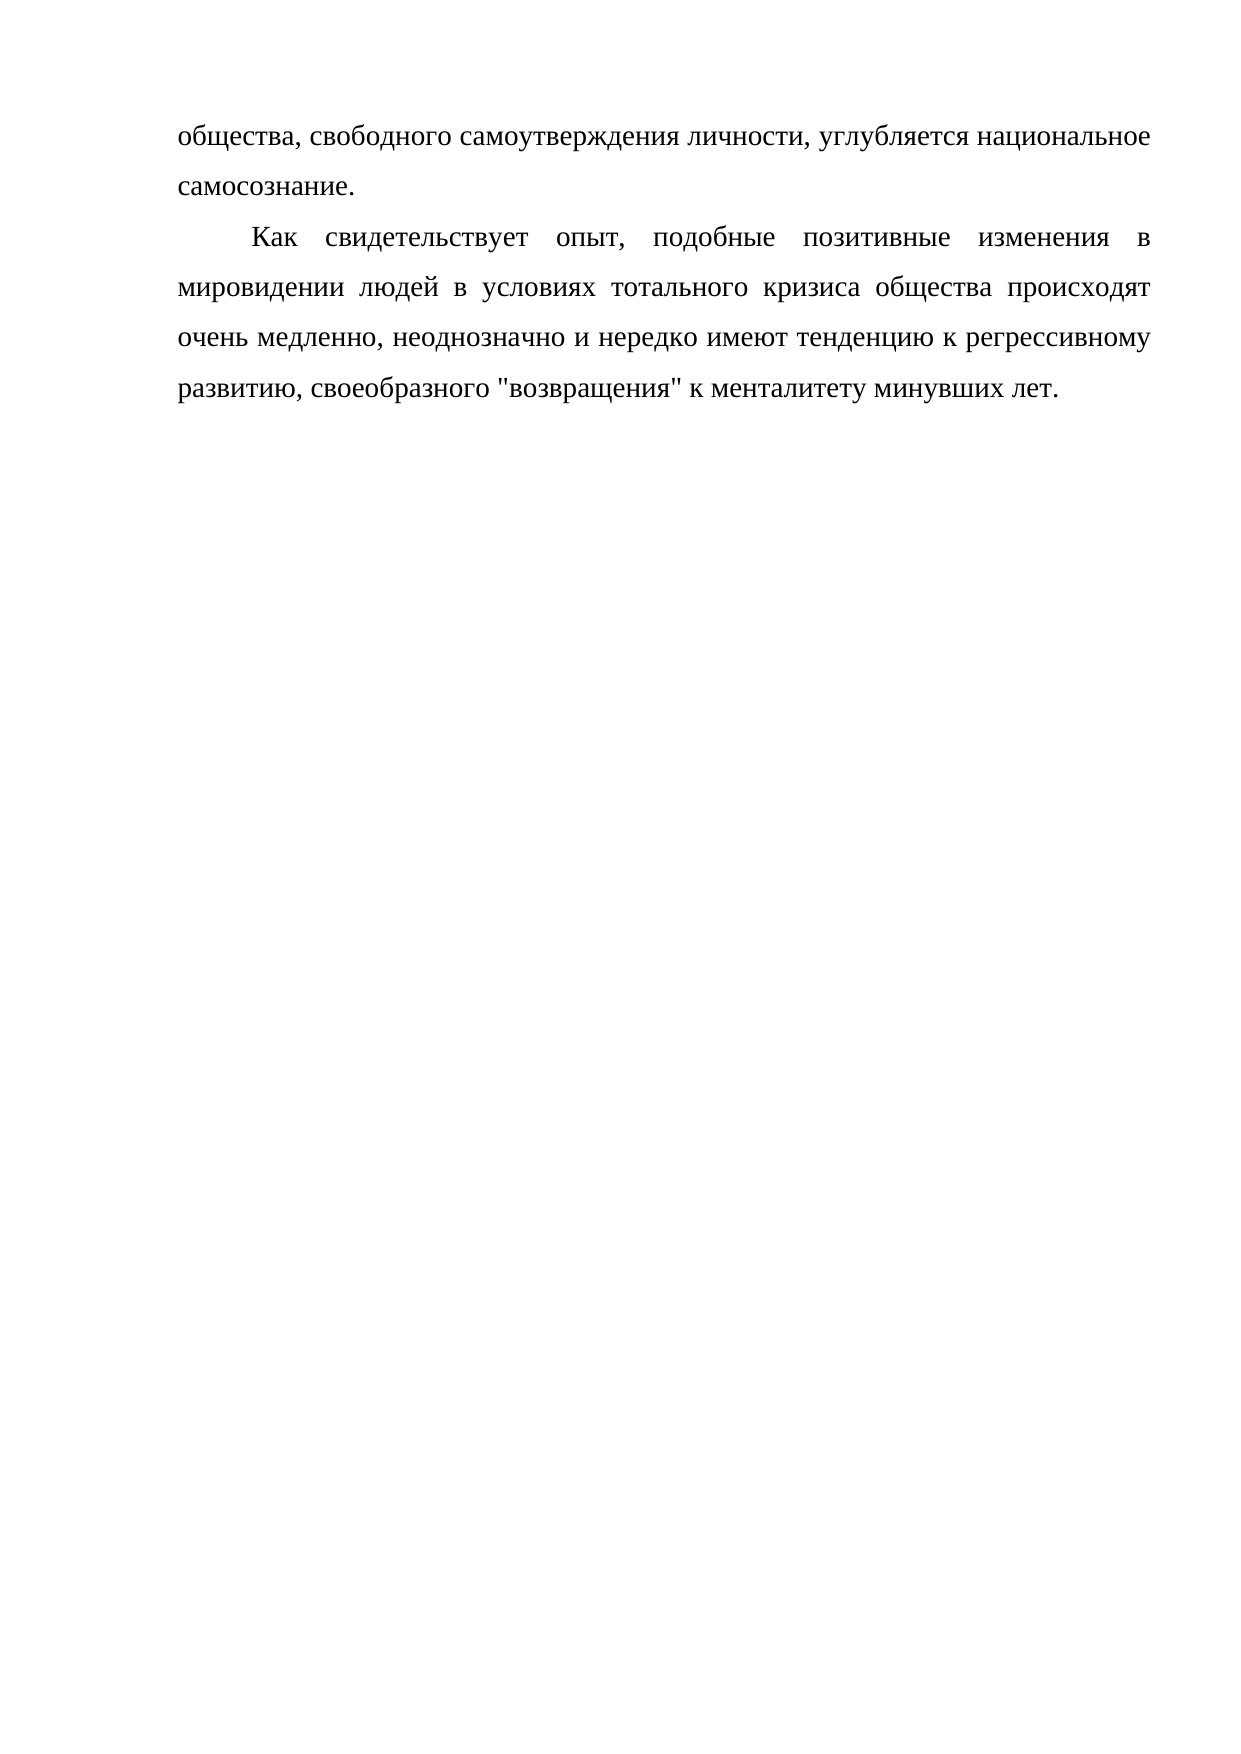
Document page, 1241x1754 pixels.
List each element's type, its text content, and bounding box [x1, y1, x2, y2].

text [177, 118, 1152, 202]
text Как свидетельствует опыт, подобные позитивные изменения в мировидении людей в условиях тотального кризиса общества происходят очень медленно, неоднозначно и нередко имеют тенденцию к регрессивному развитию, своеобразного "возвращения" к менталитету минувших лет. [177, 219, 1152, 403]
